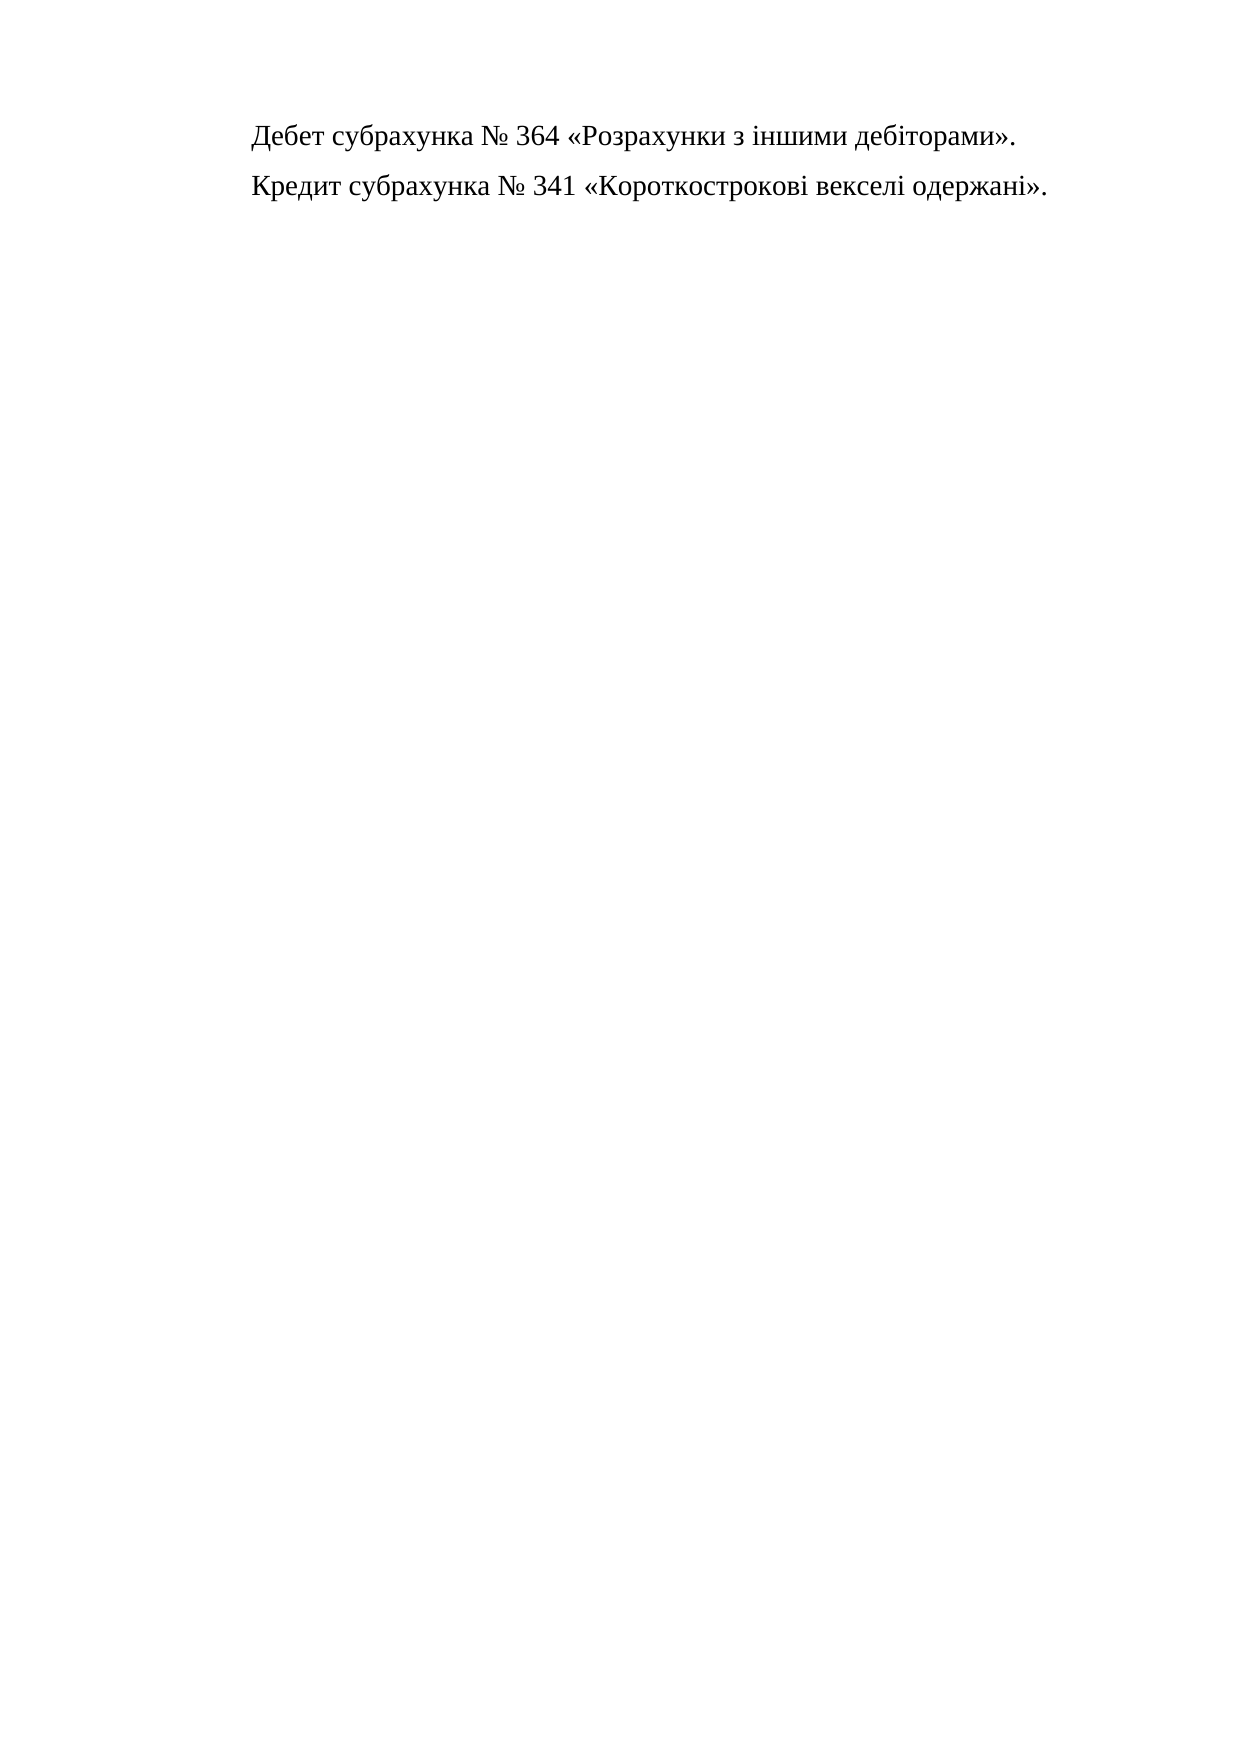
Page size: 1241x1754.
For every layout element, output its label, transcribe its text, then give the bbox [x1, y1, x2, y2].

text Кредит субрахунка № 341 «Короткострокові векселі одержані». [177, 168, 1152, 202]
text Дебет субрахунка № 364 «Розрахунки з іншими дебіторами». [177, 118, 1152, 152]
